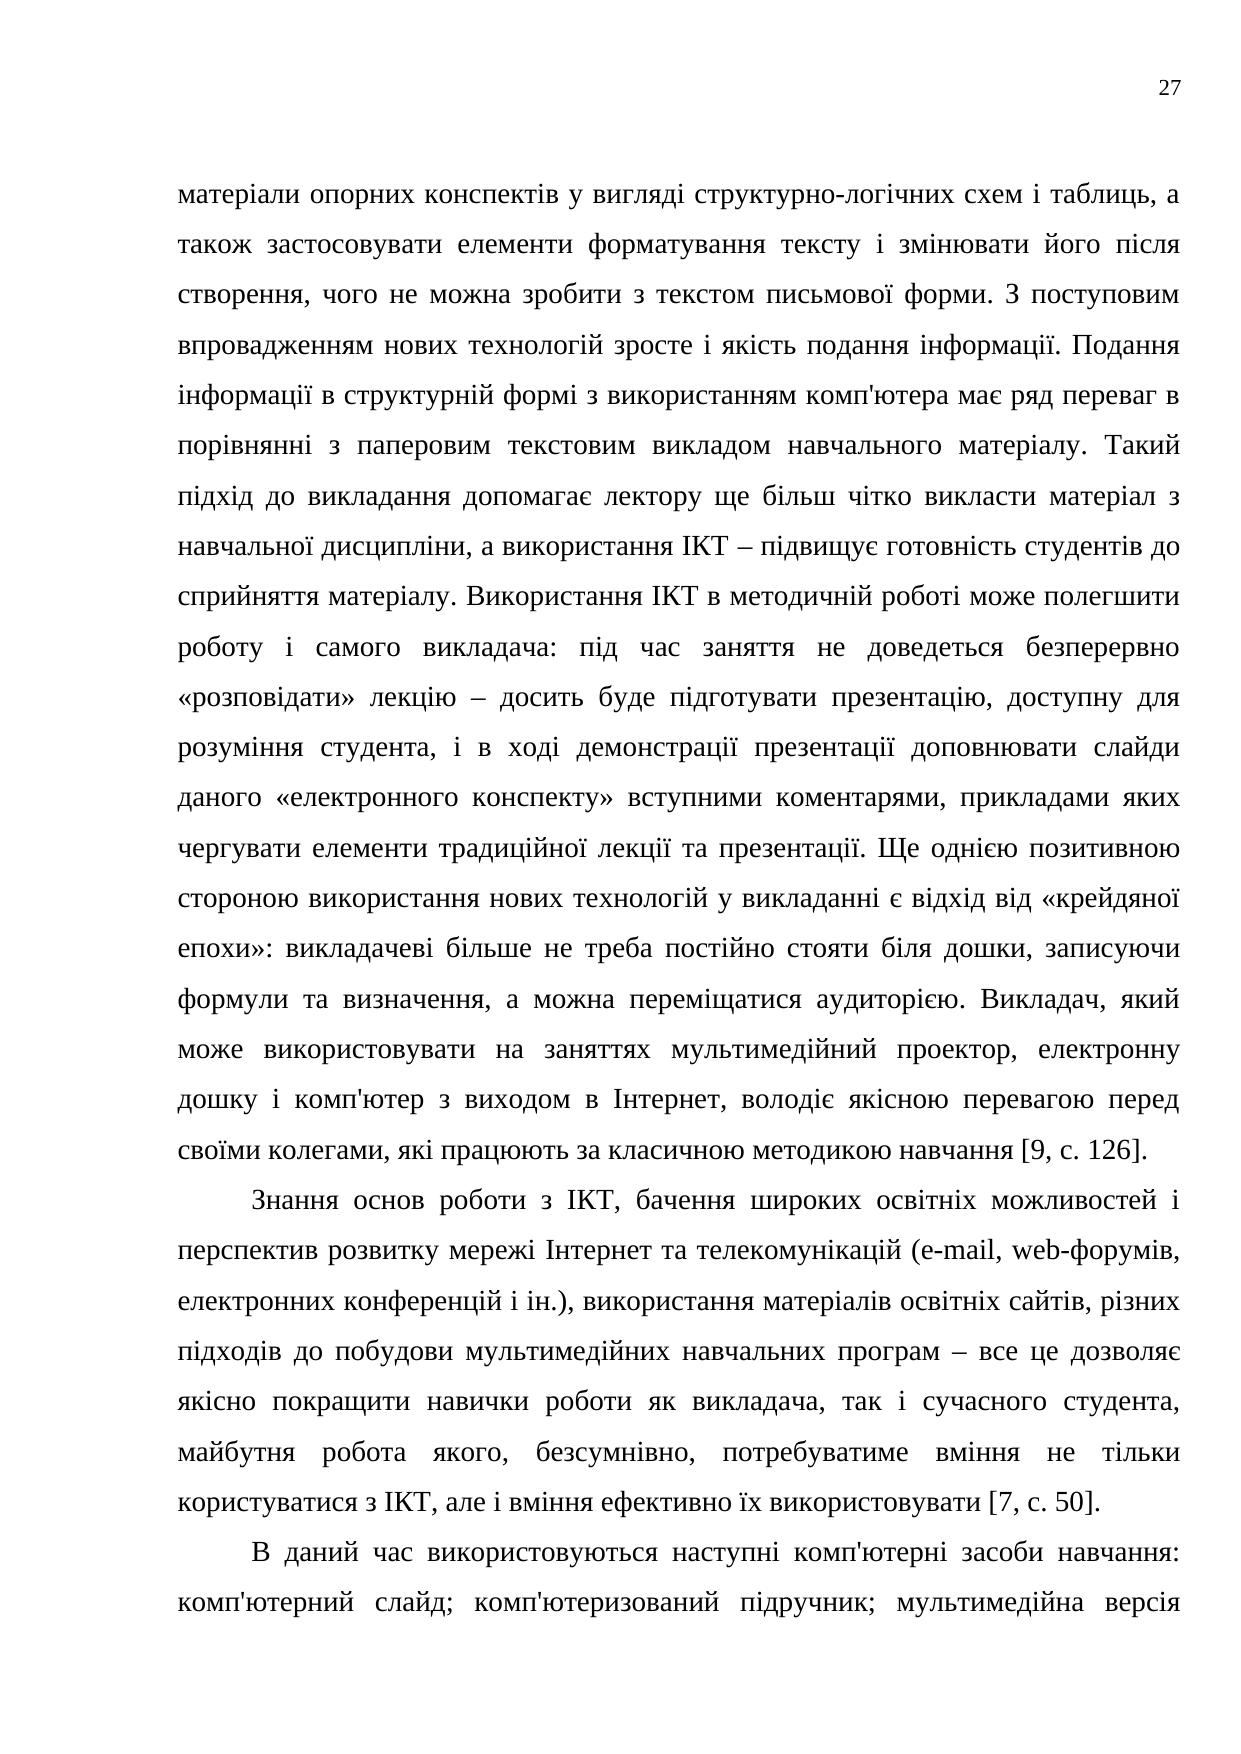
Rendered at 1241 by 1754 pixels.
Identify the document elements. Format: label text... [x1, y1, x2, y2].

text Знання основ роботи з ІКТ, бачення широких освітніх можливостей і перспектив розвитку мережі Інтернет та телекомунікацій (e-mail, web-форумів, електронних конференцій і ін.), використання матеріалів освітніх сайтів, різних підходів до побудови мультимедійних навчальних програм – все це дозволяє якісно покращити навички роботи як викладача, так і сучасного студента, майбутня робота якого, безсумнівно, потребуватиме вміння не тільки користуватися з ІКТ, але і вміння ефективно їх використовувати [7, с. 50]. [177, 1182, 1181, 1517]
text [177, 176, 1181, 1165]
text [177, 1534, 1181, 1618]
